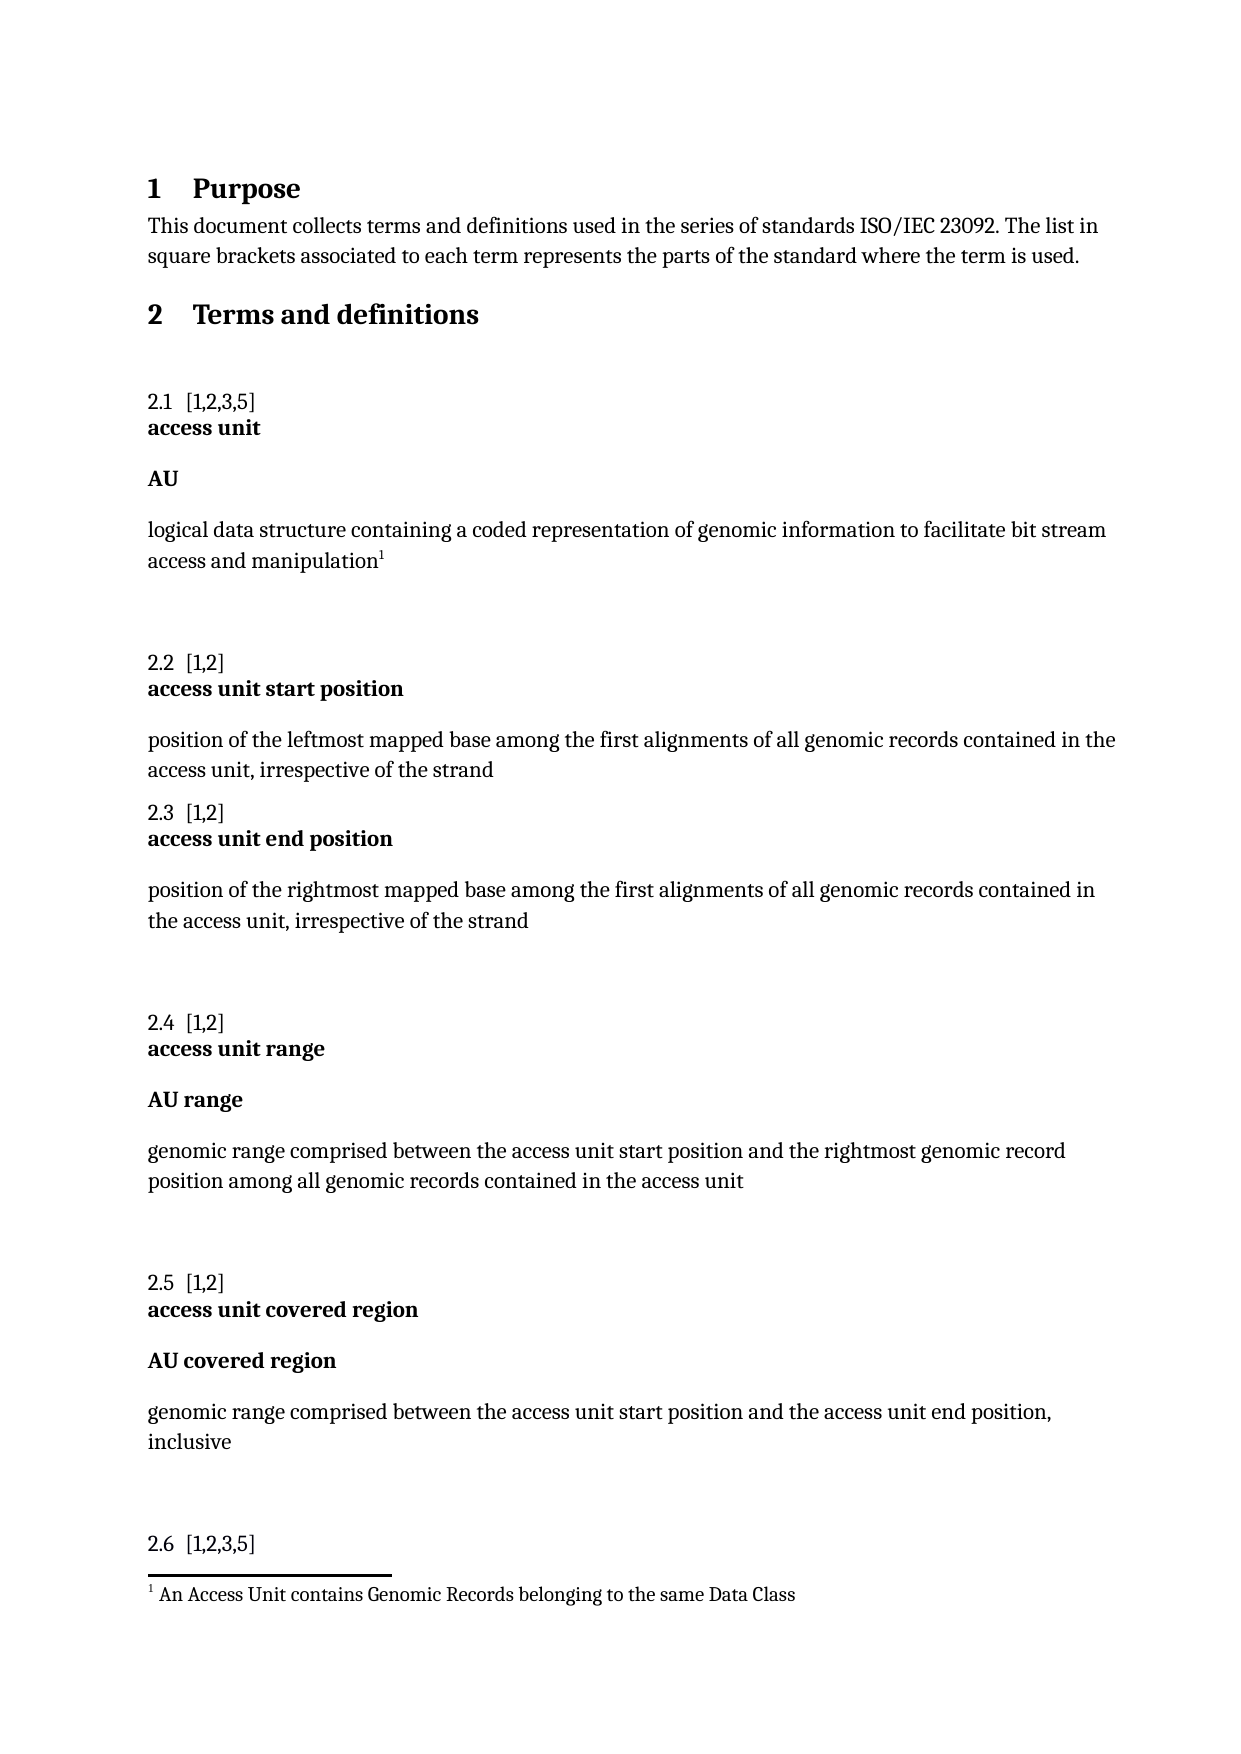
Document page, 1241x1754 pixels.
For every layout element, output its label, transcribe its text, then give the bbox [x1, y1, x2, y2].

text access unit [148, 415, 1122, 441]
text access unit covered region [148, 1297, 1122, 1323]
list [1,2] [148, 649, 1122, 676]
text position of the leftmost mapped base among the first alignments of all genomic records contained in the access unit, irrespective of the strand [148, 727, 1122, 783]
text position of the rightmost mapped base among the first alignments of all genomic records contained in the access unit, irrespective of the strand [148, 877, 1122, 934]
text genomic range comprised between the access unit start position and the rightmost genomic record position among all genomic records contained in the access unit [148, 1138, 1122, 1194]
text AU covered region [148, 1348, 1122, 1374]
list [1,2] [148, 800, 1122, 826]
text logical data structure containing a coded representation of genomic information to facilitate bit stream access and manipulation [148, 517, 1122, 574]
text This document collects terms and definitions used in the series of standards ISO/IEC 23092. The list in square brackets associated to each term represents the parts of the standard where the term is used. [148, 212, 1122, 269]
list [1,2] [148, 1270, 1122, 1297]
text AU [148, 466, 1122, 492]
subtitle Purpose [148, 173, 1122, 206]
subtitle Terms and definitions [148, 298, 1122, 331]
list [1,2,3,5] [148, 389, 1122, 415]
list [1,2,3,5] [148, 1531, 1122, 1557]
text access unit range [148, 1036, 1122, 1062]
text access unit start position [148, 676, 1122, 702]
text genomic range comprised between the access unit start position and the access unit end position, inclusive [148, 1399, 1122, 1455]
text access unit end position [148, 826, 1122, 852]
list [1,2] [148, 1009, 1122, 1036]
text AU range [148, 1087, 1122, 1113]
